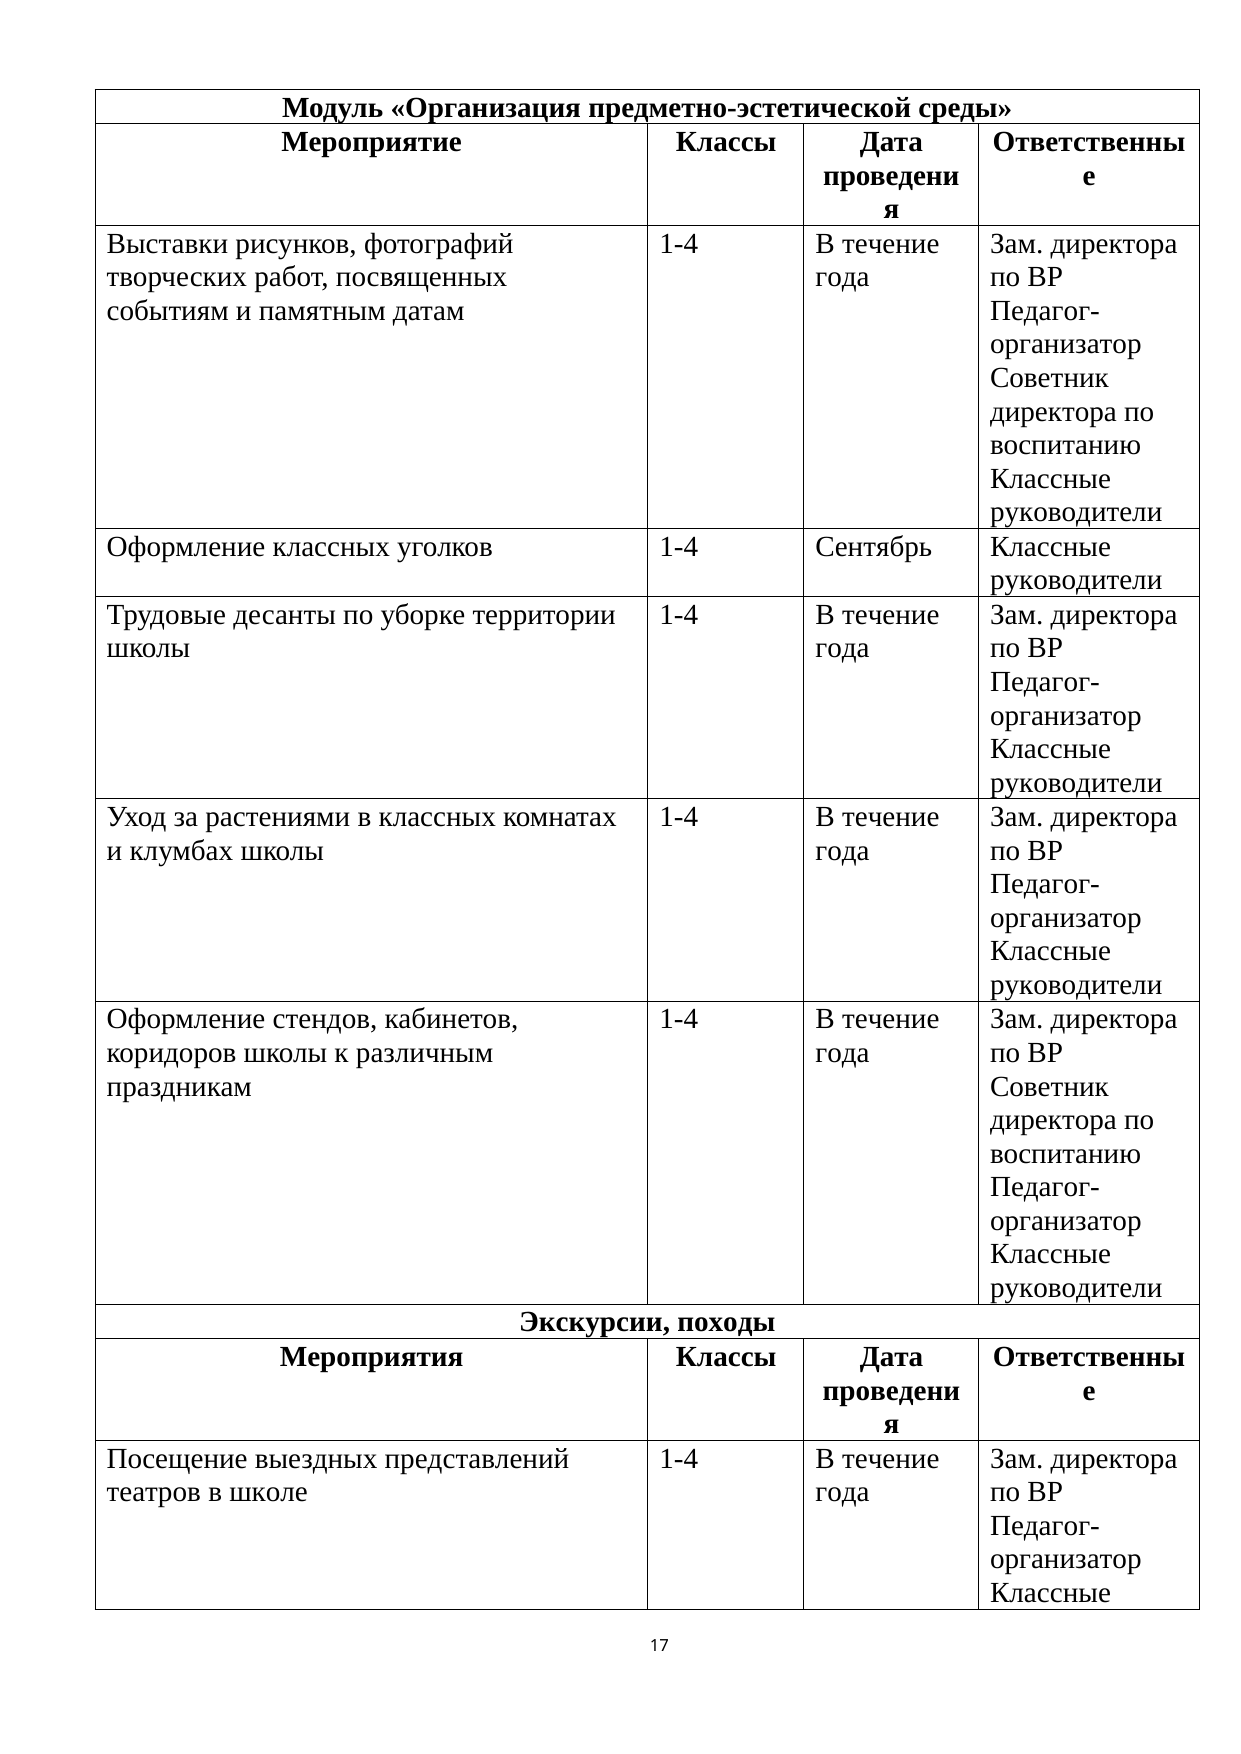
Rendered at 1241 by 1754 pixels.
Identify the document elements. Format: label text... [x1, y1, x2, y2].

table_cell Модуль «Организация предметно-эстетической среды» [96, 90, 1199, 123]
table_cell 1-4 [648, 597, 803, 798]
table_cell В течение года [804, 799, 978, 1001]
table_cell Дата проведения [804, 124, 978, 225]
table_cell Классы [648, 1339, 803, 1440]
table_cell 1-4 [648, 226, 803, 528]
table_cell Зам. директора по ВР Советник директора по воспитанию Педагог-организатор Классные руководители [979, 1002, 1199, 1303]
table_cell Зам. директора по ВР Педагог-организатор Советник директора по воспитанию Классные руководители [979, 226, 1199, 528]
table_cell Оформление стендов, кабинетов, коридоров школы к различным праздникам [96, 1002, 647, 1303]
table_cell В течение года [804, 226, 978, 528]
table_cell Экскурсии, походы [96, 1305, 1199, 1338]
table_cell 1-4 [648, 1441, 803, 1608]
table_cell Выставки рисунков, фотографий творческих работ, посвященных событиям и памятным датам [96, 226, 647, 528]
table_cell В течение года [804, 1002, 978, 1303]
table_cell Уход за растениями в классных комнатах и клумбах школы [96, 799, 647, 1001]
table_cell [979, 1441, 1199, 1608]
table_cell В течение года [804, 1441, 978, 1608]
table_cell Ответственные [979, 1339, 1199, 1440]
table_cell Классы [648, 124, 803, 225]
table_cell Ответственные [979, 124, 1199, 225]
table_cell 1-4 [648, 529, 803, 596]
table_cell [96, 1441, 647, 1608]
table_cell Зам. директора по ВР Педагог-организатор Классные руководители [979, 597, 1199, 798]
table_cell 1-4 [648, 1002, 803, 1303]
table_cell Классные руководители [979, 529, 1199, 596]
table_cell Мероприятия [96, 1339, 647, 1440]
table_cell Трудовые десанты по уборке территории школы [96, 597, 647, 798]
table_cell Сентябрь [804, 529, 978, 596]
table_cell Дата проведения [804, 1339, 978, 1440]
table_cell Зам. директора по ВР Педагог-организатор Классные руководители [979, 799, 1199, 1001]
table_cell Мероприятие [96, 124, 647, 225]
table_cell В течение года [804, 597, 978, 798]
table_cell Оформление классных уголков [96, 529, 647, 596]
table_cell 1-4 [648, 799, 803, 1001]
